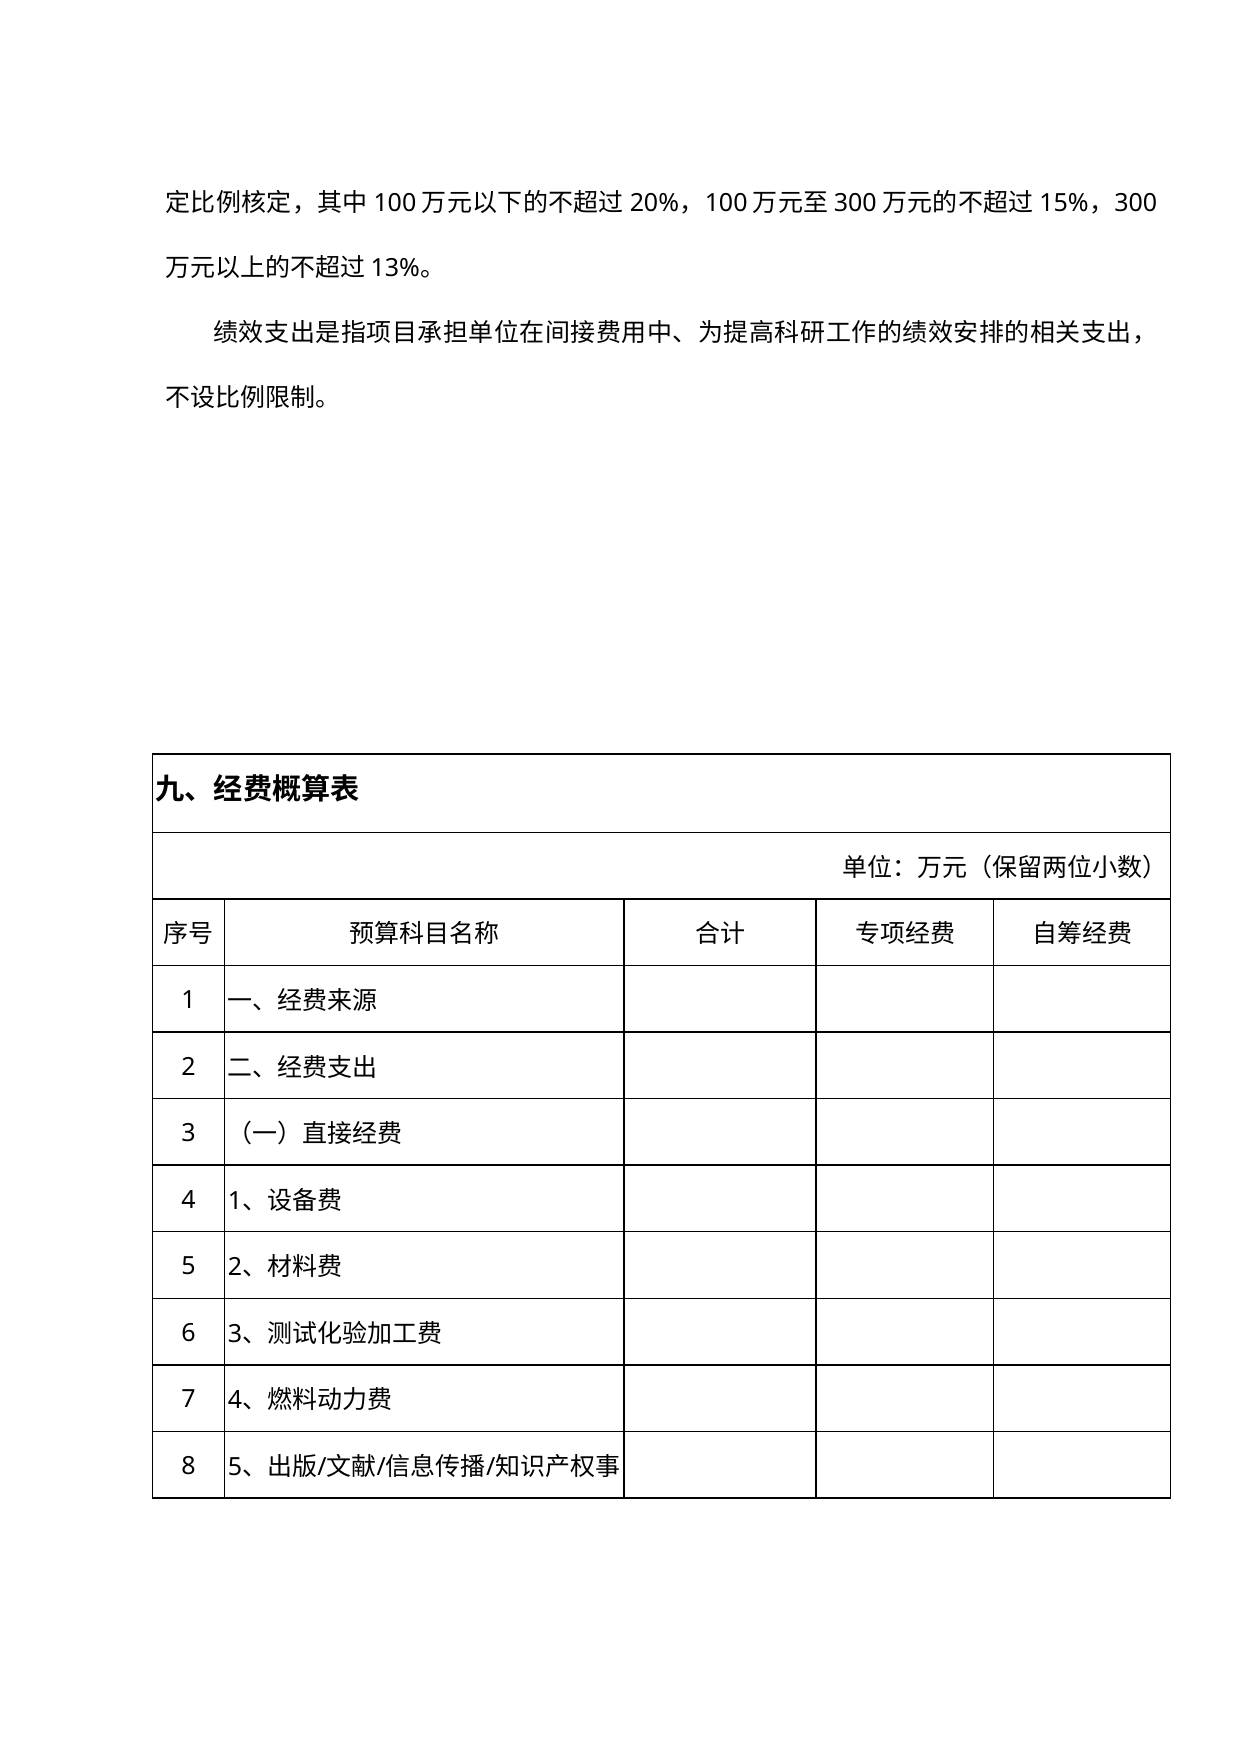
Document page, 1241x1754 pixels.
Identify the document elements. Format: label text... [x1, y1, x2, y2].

table_cell 3、测试化验加工费 [225, 1299, 623, 1364]
table_cell 二、经费支出 [225, 1033, 623, 1098]
table_cell [625, 1432, 815, 1497]
table_cell （一）直接经费 [225, 1099, 623, 1164]
table_cell 4、燃料动力费 [225, 1366, 623, 1431]
table_cell 1 [153, 966, 224, 1031]
table_cell [817, 1366, 993, 1431]
table_cell 3 [153, 1099, 224, 1164]
table_cell [817, 1232, 993, 1297]
table_cell [817, 1099, 993, 1164]
text 绩效支出是指项目承担单位在间接费用中、为提高科研工作的绩效安排的相关支出，不设比例限制。 [165, 298, 1157, 428]
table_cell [225, 1432, 623, 1497]
table_cell 1、设备费 [225, 1166, 623, 1231]
table_cell [625, 1099, 815, 1164]
table_cell [817, 1299, 993, 1364]
table_cell 2 [153, 1033, 224, 1098]
table_cell [625, 1366, 815, 1431]
table_header 九、经费概算表 [153, 755, 1170, 832]
table_cell 6 [153, 1299, 224, 1364]
table_cell [625, 1033, 815, 1098]
table_cell 7 [153, 1366, 224, 1431]
table_cell 一、经费来源 [225, 966, 623, 1031]
table_cell 专项经费 [817, 900, 993, 964]
table_cell 单位：万元（保留两位小数） [153, 833, 1170, 898]
table_cell [994, 1432, 1170, 1497]
table_cell [625, 966, 815, 1031]
table_cell [817, 1033, 993, 1098]
table_cell [994, 1099, 1170, 1164]
table_cell [994, 966, 1170, 1031]
table_cell [994, 1299, 1170, 1364]
table_cell [625, 1232, 815, 1297]
table_cell [817, 1432, 993, 1497]
table_cell [817, 1166, 993, 1231]
table_cell 4 [153, 1166, 224, 1231]
table_cell 8 [153, 1432, 224, 1497]
table_cell [625, 1166, 815, 1231]
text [165, 168, 1157, 298]
table_cell 合计 [625, 900, 815, 964]
table_cell 自筹经费 [994, 900, 1170, 964]
table_cell [994, 1366, 1170, 1431]
table_cell 2、材料费 [225, 1232, 623, 1297]
table_cell [994, 1232, 1170, 1297]
table_cell [994, 1166, 1170, 1231]
table_cell 5 [153, 1232, 224, 1297]
table_cell 预算科目名称 [225, 900, 623, 964]
table_cell [625, 1299, 815, 1364]
table_cell 序号 [153, 900, 224, 964]
table_cell [817, 966, 993, 1031]
table_cell [994, 1033, 1170, 1098]
